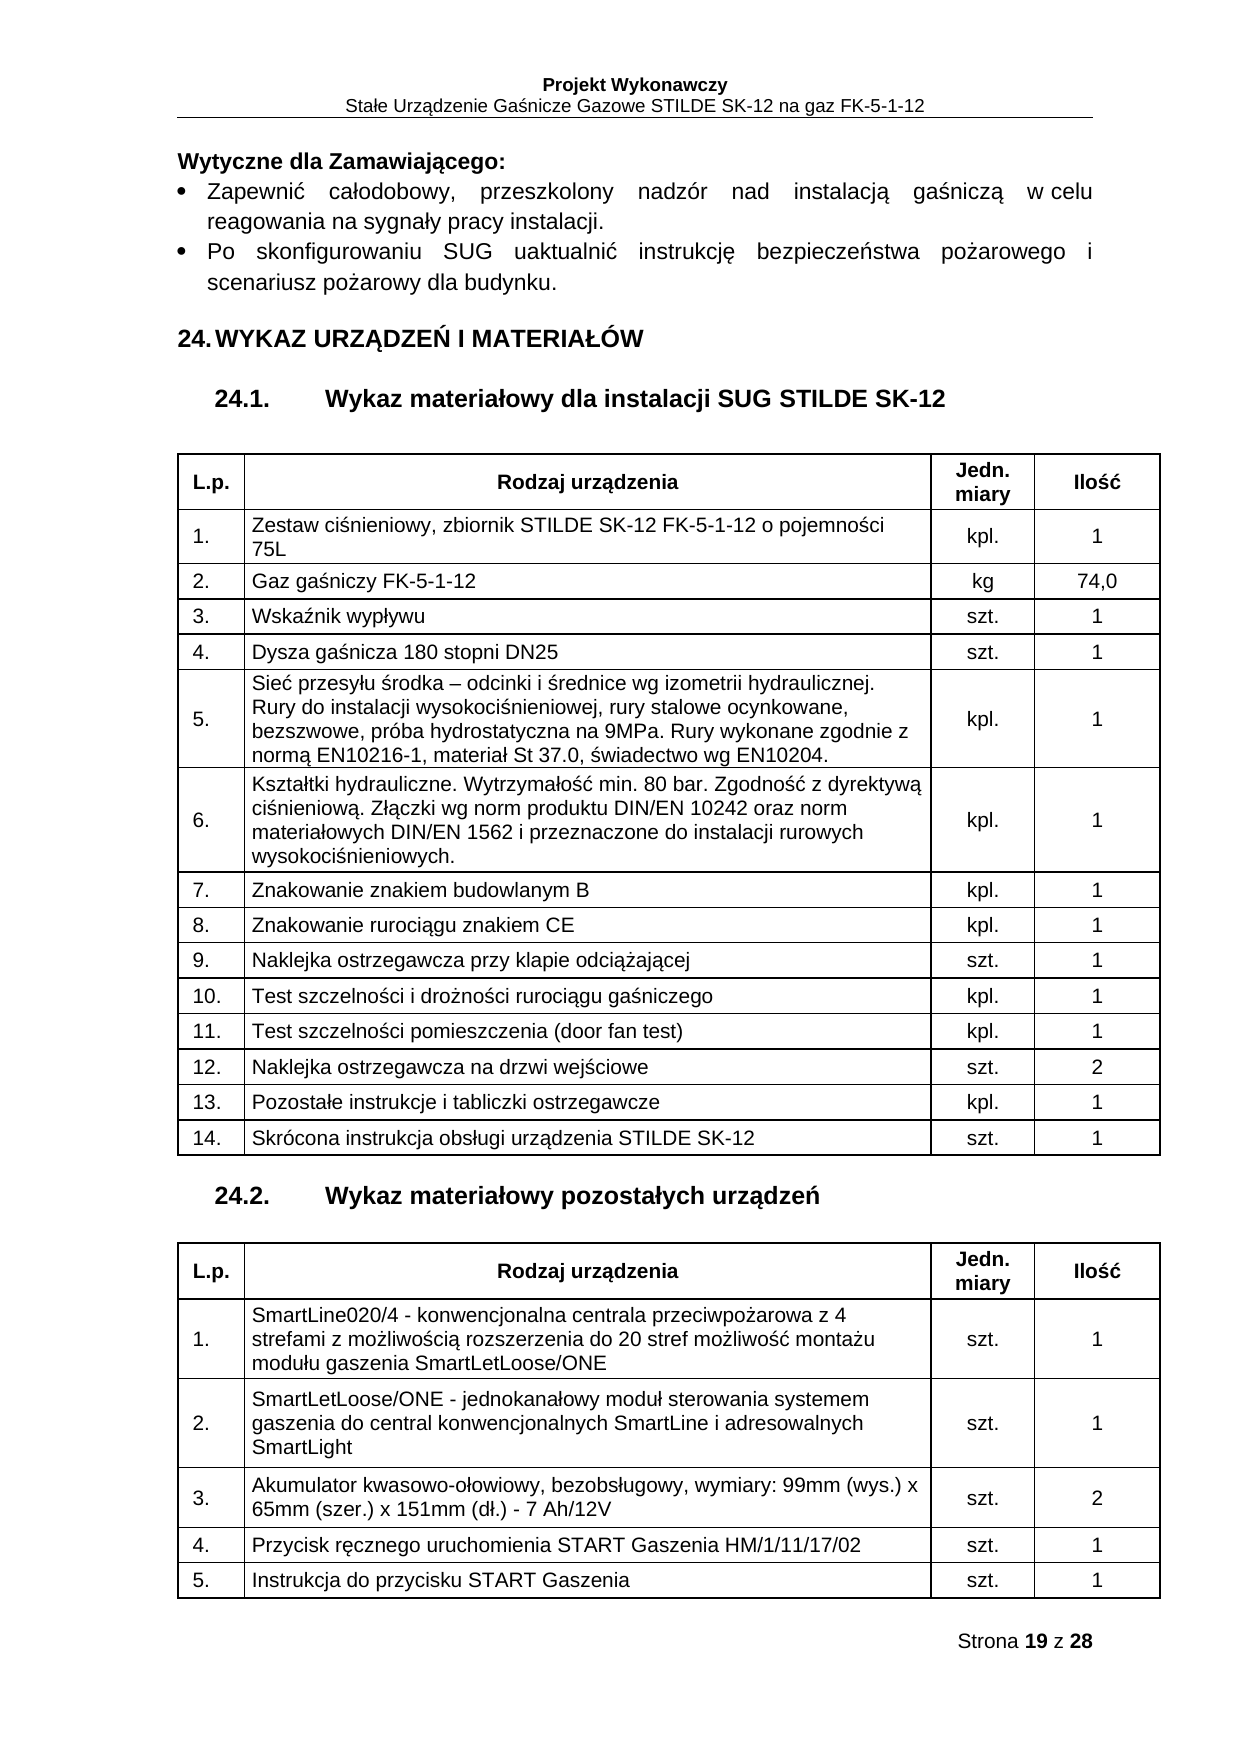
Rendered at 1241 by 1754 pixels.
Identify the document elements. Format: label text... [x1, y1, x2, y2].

table_cell Sieć przesyłu środka – odcinki i średnice wg izometrii hydraulicznej. Rury do instalacji wysokociśnieniowej, rury stalowe ocynkowane, bezszwowe, próba hydrostatyczna na 9MPa. Rury wykonane zgodnie z normą EN10216-1, materiał St 37.0, świadectwo wg EN10204. [245, 670, 930, 767]
table_cell 1 [1035, 1528, 1159, 1562]
table_cell kpl. [932, 979, 1034, 1013]
table_cell [179, 670, 244, 767]
table_cell [179, 873, 244, 906]
table_cell 1 [1035, 635, 1159, 669]
table_cell 1 [1035, 670, 1159, 767]
table_cell Instrukcja do przycisku START Gaszenia [245, 1563, 930, 1597]
table_cell Test szczelności pomieszczenia (door fan test) [245, 1014, 930, 1048]
subtitle Wykaz materiałowy dla instalacji SUG STILDE SK-12 [214, 384, 1093, 412]
table_cell 1 [1035, 943, 1159, 977]
table_cell [179, 510, 244, 562]
table_cell szt. [932, 1050, 1034, 1083]
table_cell szt. [932, 1300, 1034, 1378]
table_cell 1 [1035, 768, 1159, 871]
table_cell kg [932, 564, 1034, 598]
table_cell kpl. [932, 510, 1034, 562]
table_cell [179, 1300, 244, 1378]
table_cell Znakowanie znakiem budowlanym B [245, 873, 930, 906]
table_cell [179, 600, 244, 633]
table_cell [179, 1014, 244, 1048]
table_cell szt. [932, 943, 1034, 977]
table_cell [179, 943, 244, 977]
table_cell kpl. [932, 670, 1034, 767]
table_cell Skrócona instrukcja obsługi urządzenia STILDE SK-12 [245, 1121, 930, 1154]
table_cell [179, 979, 244, 1013]
table_cell [179, 1085, 244, 1119]
table_cell 1 [1035, 1300, 1159, 1378]
table_cell [179, 908, 244, 942]
table_cell Zestaw ciśnieniowy, zbiornik STILDE SK-12 FK-5-1-12 o pojemności 75L [245, 510, 930, 562]
table_cell kpl. [932, 1085, 1034, 1119]
table_cell Dysza gaśnicza 180 stopni DN25 [245, 635, 930, 669]
table_header Ilość [1035, 1244, 1159, 1298]
table_cell szt. [932, 1528, 1034, 1562]
table_cell Kształtki hydrauliczne. Wytrzymałość min. 80 bar. Zgodność z dyrektywą ciśnieniową. Złączki wg norm produktu DIN/EN 10242 oraz norm materiałowych DIN/EN 1562 i przeznaczone do instalacji rurowych wysokociśnieniowych. [245, 768, 930, 871]
table_header L.p. [179, 1244, 244, 1298]
table_cell Przycisk ręcznego uruchomienia START Gaszenia HM/1/11/17/02 [245, 1528, 930, 1562]
table_cell Akumulator kwasowo-ołowiowy, bezobsługowy, wymiary: 99mm (wys.) x 65mm (szer.) x 151mm (dł.) - 7 Ah/12V [245, 1468, 930, 1526]
table_header Jedn. miary [932, 455, 1034, 509]
table_cell 1 [1035, 1014, 1159, 1048]
table_cell szt. [932, 1121, 1034, 1154]
table_cell 1 [1035, 979, 1159, 1013]
table_cell Naklejka ostrzegawcza przy klapie odciążającej [245, 943, 930, 977]
table_cell kpl. [932, 873, 1034, 906]
table_cell 1 [1035, 908, 1159, 942]
table_cell [179, 635, 244, 669]
table_cell kpl. [932, 908, 1034, 942]
table_cell [179, 1528, 244, 1562]
table_cell kpl. [932, 768, 1034, 871]
table_cell SmartLetLoose/ONE - jednokanałowy moduł sterowania systemem gaszenia do central konwencjonalnych SmartLine i adresowalnych SmartLight [245, 1379, 930, 1467]
table_cell 1 [1035, 1085, 1159, 1119]
table_cell 1 [1035, 1379, 1159, 1467]
table_cell kpl. [932, 1014, 1034, 1048]
table_cell 1 [1035, 873, 1159, 906]
table_cell [179, 1563, 244, 1597]
table_header Rodzaj urządzenia [245, 455, 930, 509]
list Zapewnić całodobowy, przeszkolony nadzór nad instalacją gaśniczą w celu reagowania na sygnały pracy instalacji. [177, 178, 1093, 234]
table_cell [179, 1050, 244, 1083]
table_cell szt. [932, 1468, 1034, 1526]
table_cell [179, 1121, 244, 1154]
table_cell SmartLine020/4 - konwencjonalna centrala przeciwpożarowa z 4 strefami z możliwością rozszerzenia do 20 stref możliwość montażu modułu gaszenia SmartLetLoose/ONE [245, 1300, 930, 1378]
table_header Rodzaj urządzenia [245, 1244, 930, 1298]
table_cell Test szczelności i drożności rurociągu gaśniczego [245, 979, 930, 1013]
table_cell 74,0 [1035, 564, 1159, 598]
subtitle Wykaz materiałowy pozostałych urządzeń [214, 1181, 1093, 1209]
table_cell 1 [1035, 1121, 1159, 1154]
table_cell szt. [932, 600, 1034, 633]
table_cell 2 [1035, 1468, 1159, 1526]
table_cell szt. [932, 1379, 1034, 1467]
table_cell [179, 564, 244, 598]
table_cell [179, 768, 244, 871]
table_cell [179, 1468, 244, 1526]
table_cell szt. [932, 1563, 1034, 1597]
table_cell 1 [1035, 510, 1159, 562]
table_header L.p. [179, 455, 244, 509]
table_cell Gaz gaśniczy FK-5-1-12 [245, 564, 930, 598]
table_cell [179, 1379, 244, 1467]
subtitle WYKAZ URZĄDZEŃ I MATERIAŁÓW [177, 324, 1093, 352]
table_cell 1 [1035, 600, 1159, 633]
table_cell 1 [1035, 1563, 1159, 1597]
table_cell Wskaźnik wypływu [245, 600, 930, 633]
table_cell szt. [932, 635, 1034, 669]
table_cell Naklejka ostrzegawcza na drzwi wejściowe [245, 1050, 930, 1083]
list Po skonfigurowaniu SUG uaktualnić instrukcję bezpieczeństwa pożarowego i scenariusz pożarowy dla budynku. [177, 238, 1093, 295]
table_cell Znakowanie rurociągu znakiem CE [245, 908, 930, 942]
table_header Ilość [1035, 455, 1159, 509]
table_header Jedn. miary [932, 1244, 1034, 1298]
table_cell 2 [1035, 1050, 1159, 1083]
table_cell Pozostałe instrukcje i tabliczki ostrzegawcze [245, 1085, 930, 1119]
text Wytyczne dla Zamawiającego: [177, 148, 1093, 174]
